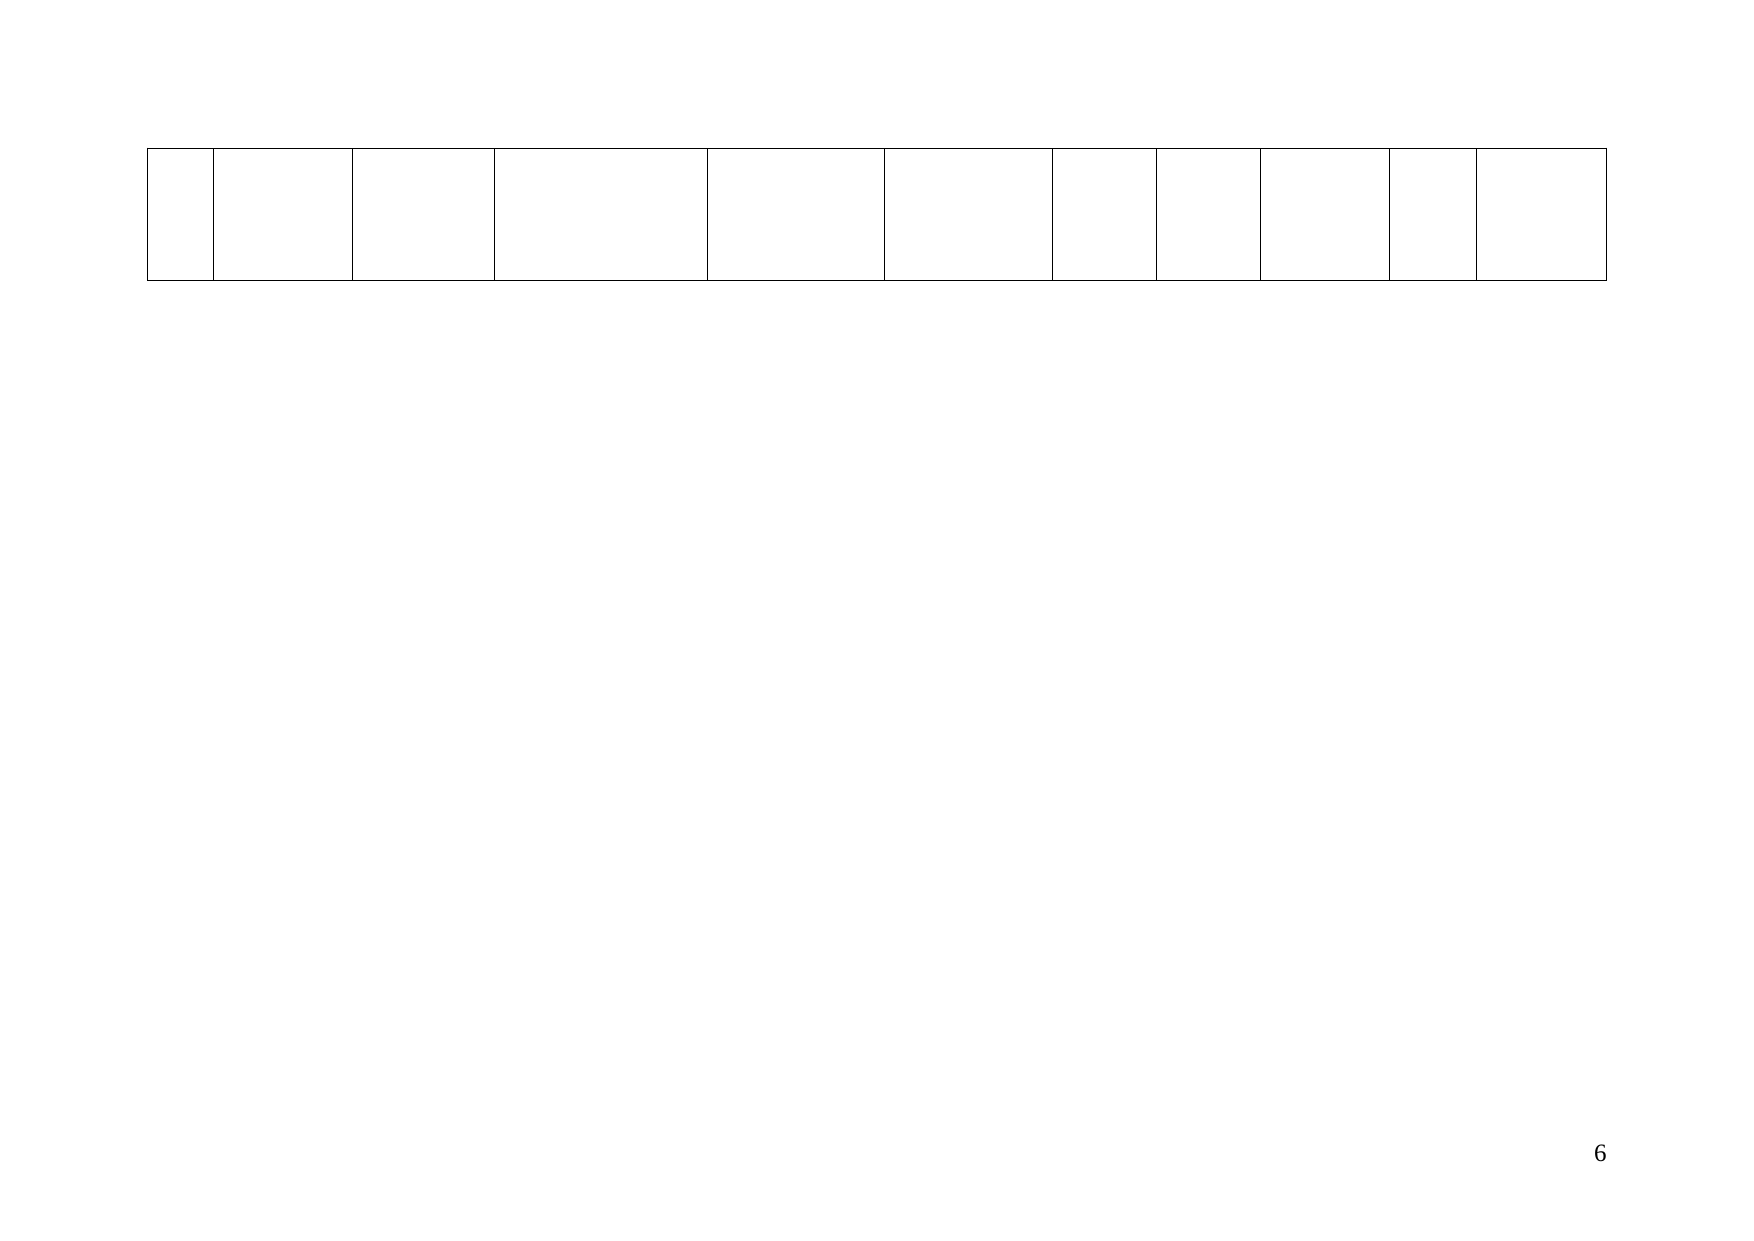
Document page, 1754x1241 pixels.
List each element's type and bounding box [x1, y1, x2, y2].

table_cell [1157, 149, 1260, 280]
table_cell [885, 149, 1052, 280]
table_cell [1053, 149, 1156, 280]
table_cell [1390, 149, 1476, 280]
table_cell [214, 149, 352, 280]
table_cell [353, 149, 494, 280]
table_cell [1261, 149, 1389, 280]
table_cell [495, 149, 707, 280]
table_cell [708, 149, 884, 280]
table_cell [1477, 149, 1606, 280]
table_cell [148, 149, 213, 280]
